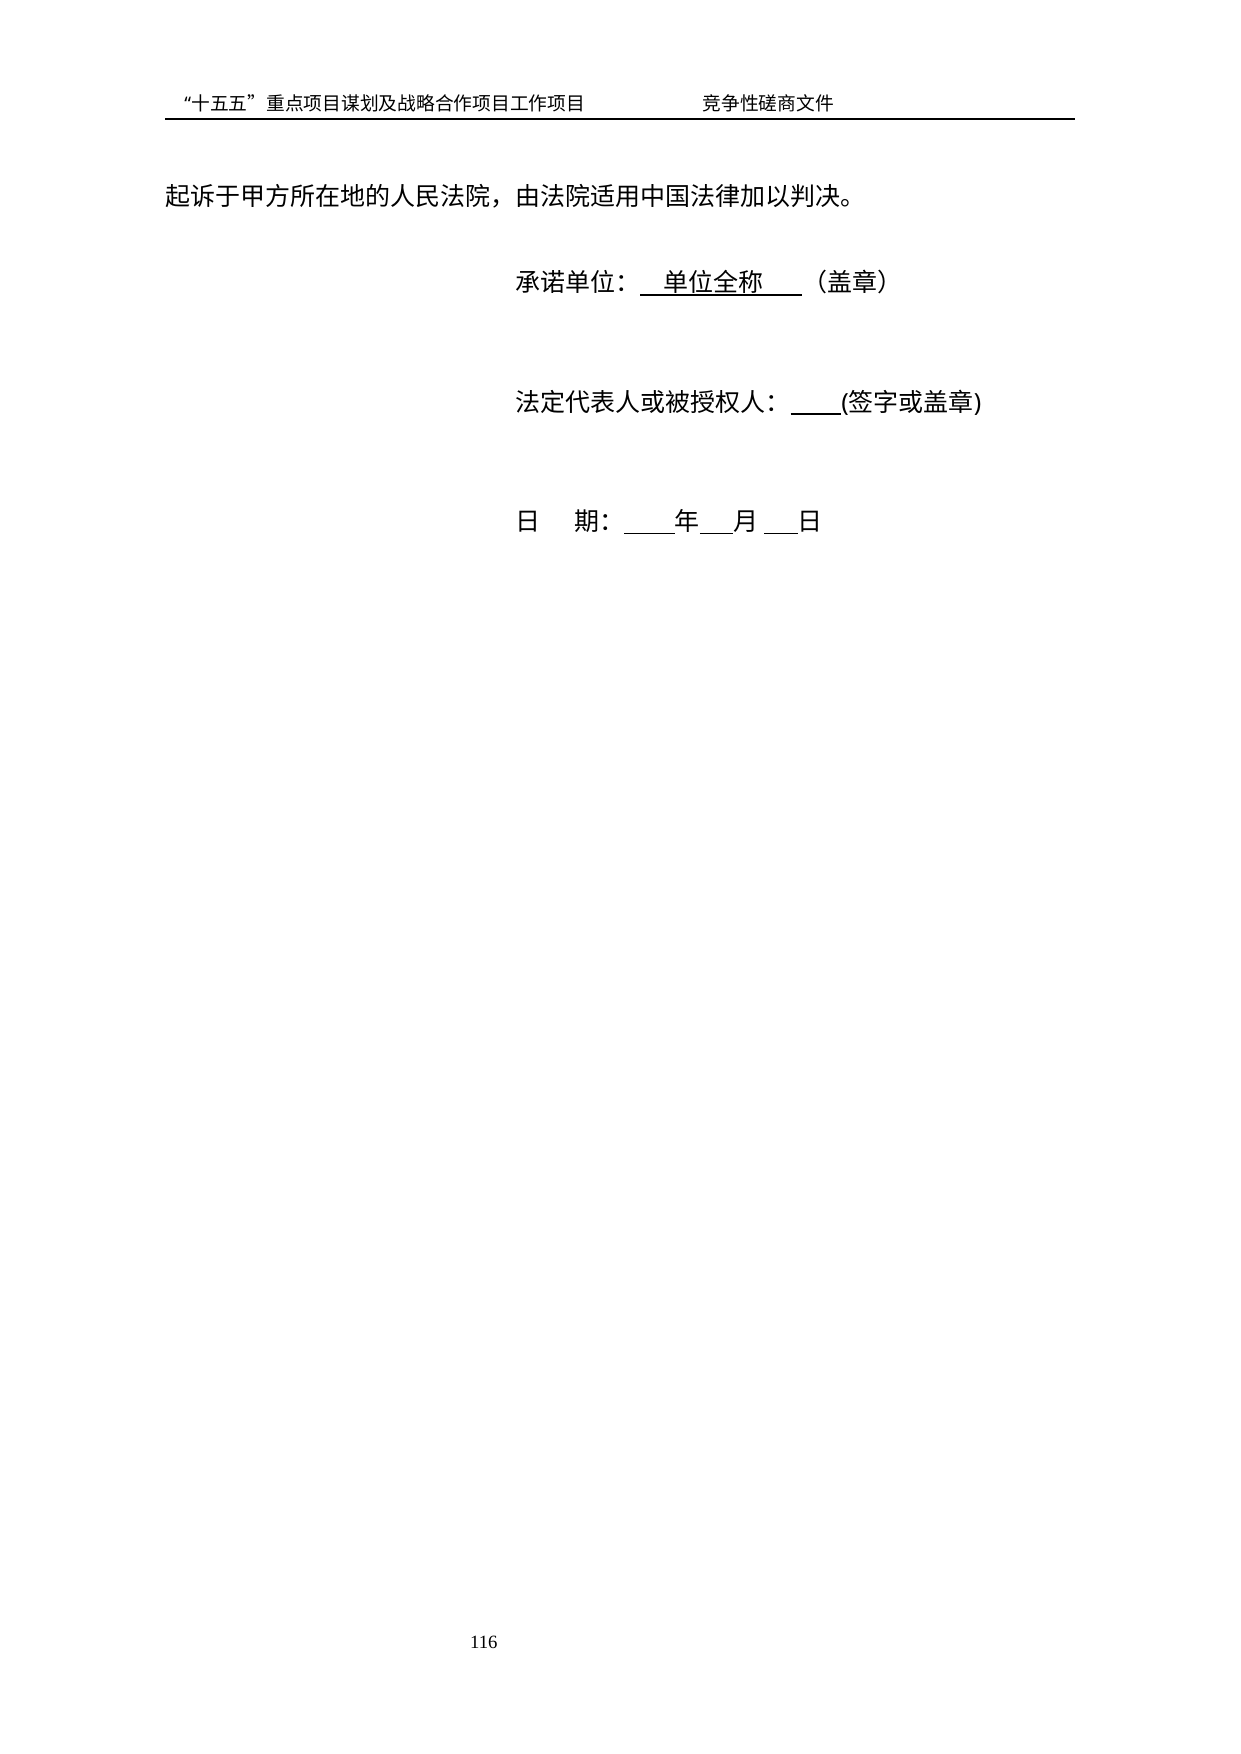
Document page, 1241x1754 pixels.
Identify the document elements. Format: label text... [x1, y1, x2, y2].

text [165, 162, 1075, 227]
text 日 期： 年 月 日 [165, 487, 1075, 552]
text 法定代表人或被授权人： (签字或盖章) [165, 368, 1075, 433]
text 承诺单位： 单位全称 （盖章） [165, 248, 1075, 313]
